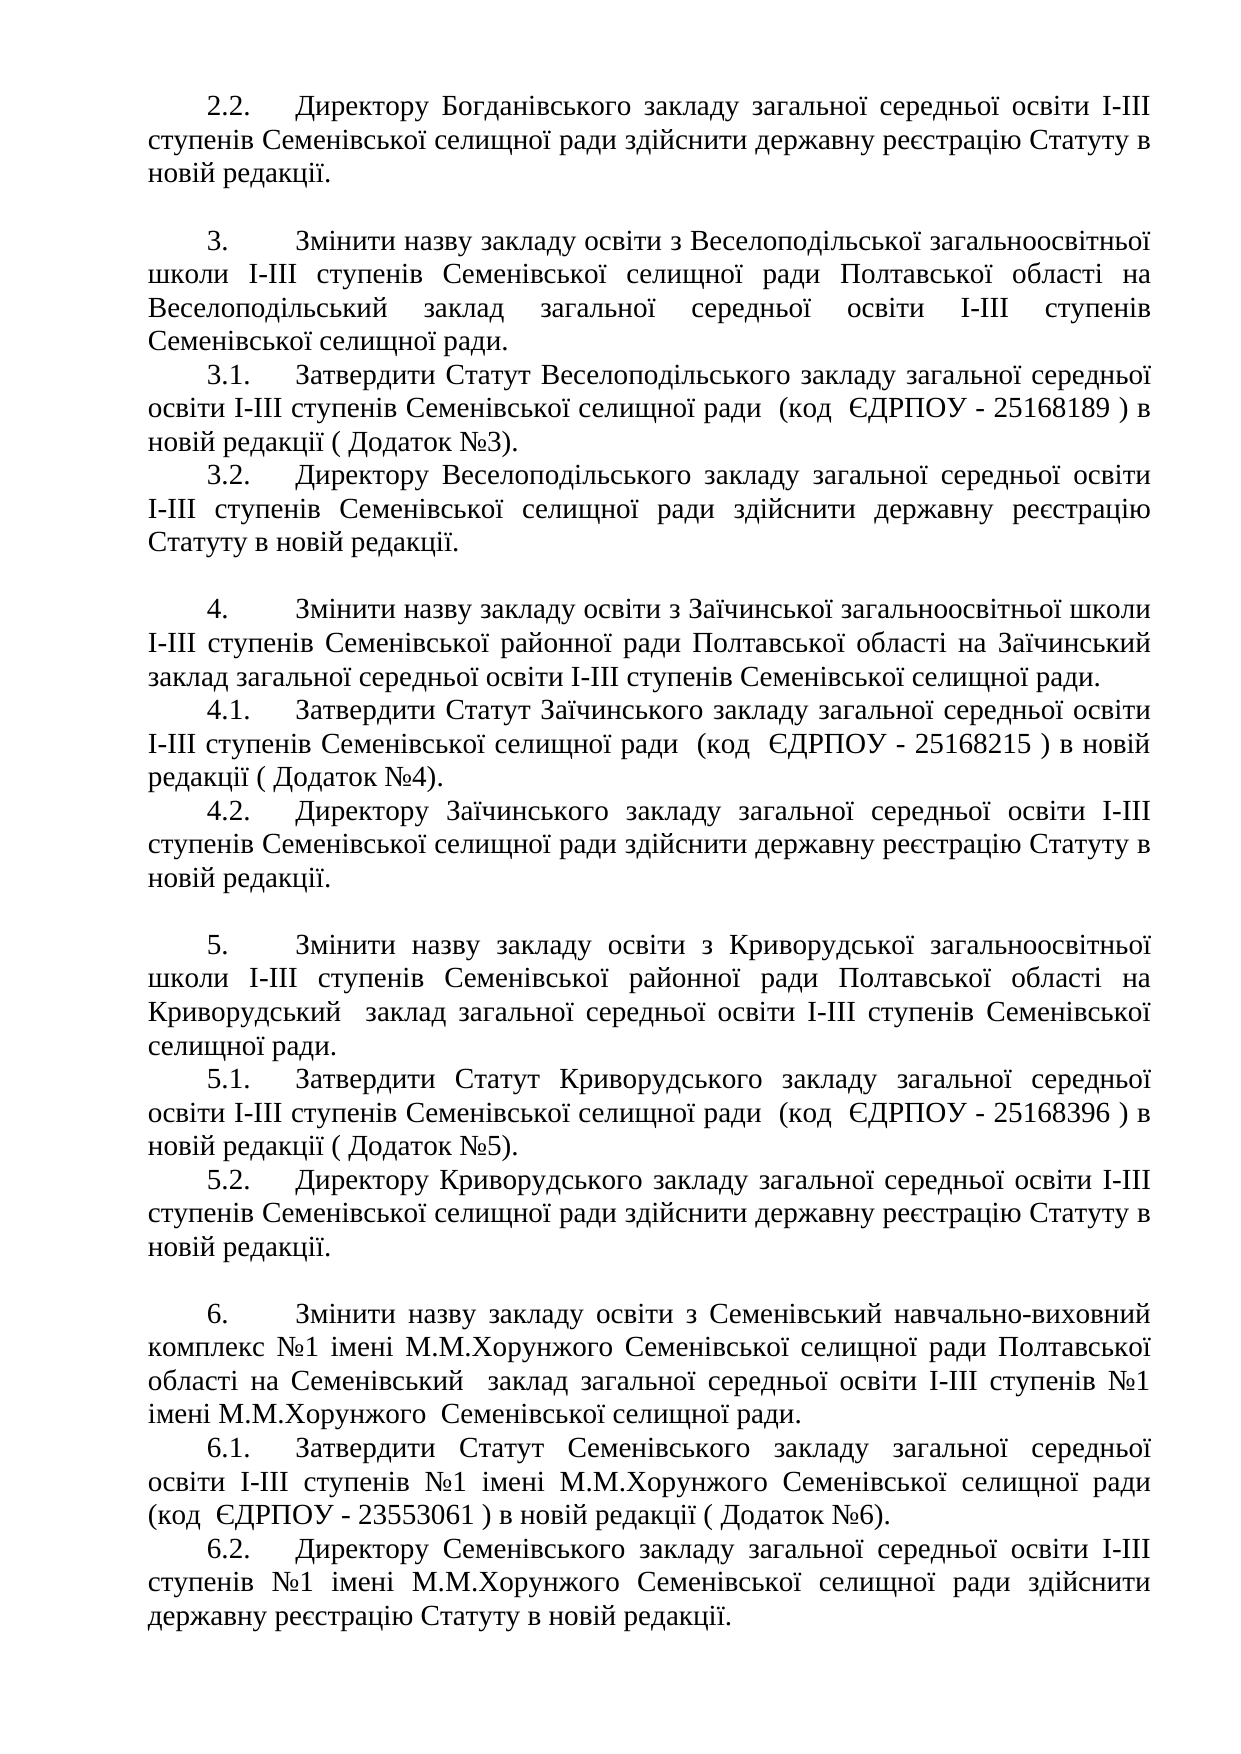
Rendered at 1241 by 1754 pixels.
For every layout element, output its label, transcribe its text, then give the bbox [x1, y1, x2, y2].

list Директору Заїчинського закладу загальної середньої освіти І-ІІІ ступенів Семенівської селищної ради здійснити державну реєстрацію Статуту в новій редакції. [148, 793, 1152, 893]
list Директору Богданівського закладу загальної середньої освіти І-ІІІ ступенів Семенівської селищної ради здійснити державну реєстрацію Статуту в новій редакції. [148, 88, 1152, 189]
list Змінити назву закладу освіти з Семенівський навчально-виховний комплекс №1 імені М.М.Хорунжого Семенівської селищної ради Полтавської області на Семенівський заклад загальної середньої освіти І-ІІІ ступенів №1 імені М.М.Хорунжого Семенівської селищної ради. [148, 1296, 1152, 1430]
list Директору Веселоподільського закладу загальної середньої освіти І-ІІІ ступенів Семенівської селищної ради здійснити державну реєстрацію Статуту в новій редакції. [148, 457, 1152, 558]
list Директору Криворудського закладу загальної середньої освіти І-ІІІ ступенів Семенівської селищної ради здійснити державну реєстрацію Статуту в новій редакції. [148, 1162, 1152, 1262]
list Змінити назву закладу освіти з Криворудської загальноосвітньої школи І-ІІІ ступенів Семенівської районної ради Полтавської області на Криворудський заклад загальної середньої освіти І-ІІІ ступенів Семенівської селищної ради. [148, 927, 1152, 1061]
list Змінити назву закладу освіти з Заїчинської загальноосвітньої школи І-ІІІ ступенів Семенівської районної ради Полтавської області на Заїчинський заклад загальної середньої освіти І-ІІІ ступенів Семенівської селищної ради. [148, 592, 1152, 692]
list Директору Семенівського закладу загальної середньої освіти І-ІІІ ступенів №1 імені М.М.Хорунжого Семенівської селищної ради здійснити державну реєстрацію Статуту в новій редакції. [148, 1531, 1152, 1631]
list Затвердити Статут Веселоподільського закладу загальної середньої освіти І-ІІІ ступенів Семенівської селищної ради (код ЄДРПОУ - 25168189 ) в новій редакції ( Додаток №3). [148, 357, 1152, 457]
list Затвердити Статут Семенівського закладу загальної середньої освіти І-ІІІ ступенів №1 імені М.М.Хорунжого Семенівської селищної ради (код ЄДРПОУ - 23553061 ) в новій редакції ( Додаток №6). [148, 1430, 1152, 1531]
list Затвердити Статут Заїчинського закладу загальної середньої освіти І-ІІІ ступенів Семенівської селищної ради (код ЄДРПОУ - 25168215 ) в новій редакції ( Додаток №4). [148, 692, 1152, 793]
list Змінити назву закладу освіти з Веселоподільської загальноосвітньої школи І-ІІІ ступенів Семенівської селищної ради Полтавської області на Веселоподільський заклад загальної середньої освіти І-ІІІ ступенів Семенівської селищної ради. [148, 223, 1152, 357]
list Затвердити Статут Криворудського закладу загальної середньої освіти І-ІІІ ступенів Семенівської селищної ради (код ЄДРПОУ - 25168396 ) в новій редакції ( Додаток №5). [148, 1061, 1152, 1162]
